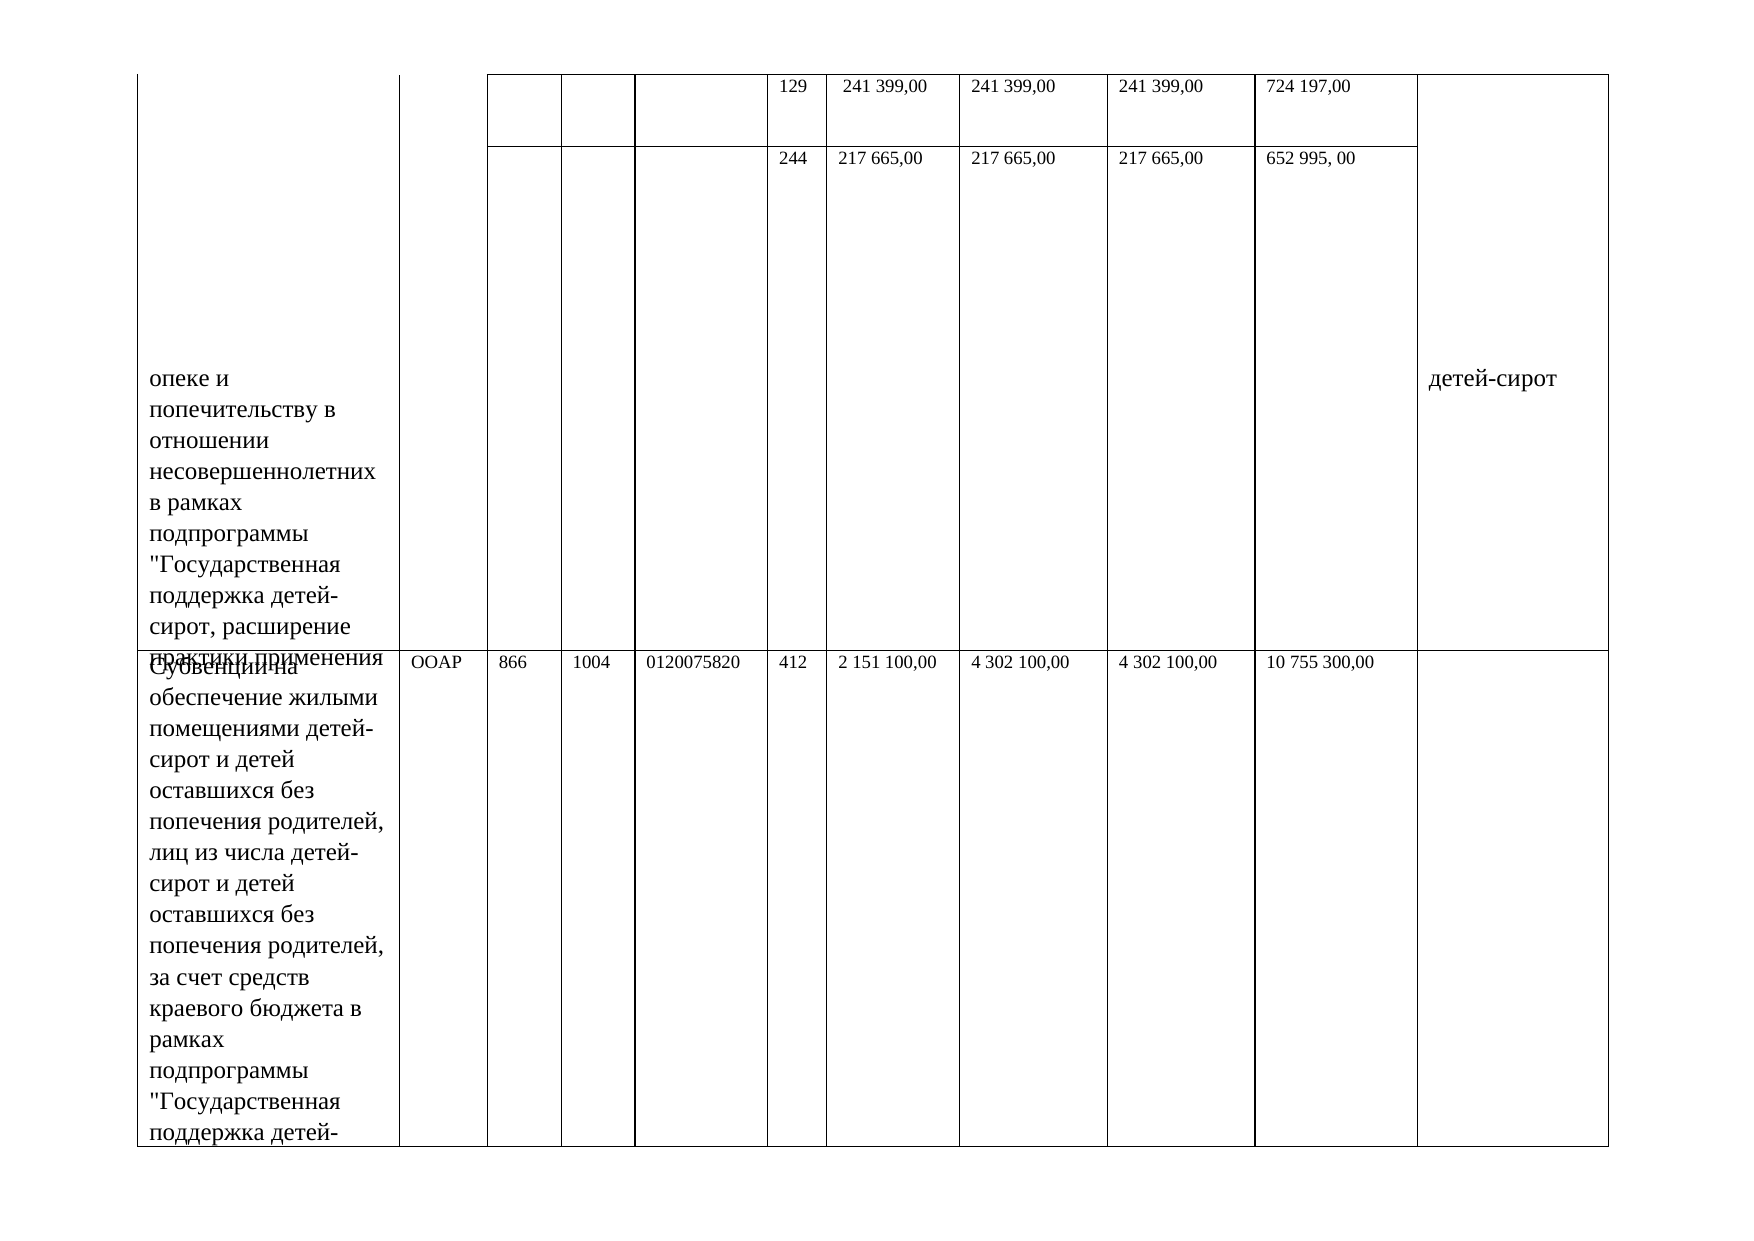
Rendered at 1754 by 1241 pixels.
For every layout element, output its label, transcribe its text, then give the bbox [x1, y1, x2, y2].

table_cell 241 399,00 [827, 75, 959, 146]
table_cell 412 [768, 651, 826, 1146]
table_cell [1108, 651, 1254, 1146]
table_cell 129 [768, 75, 826, 146]
table_cell [562, 147, 634, 650]
table_cell [488, 75, 561, 146]
table_cell 4 302 100,00 [960, 651, 1107, 1146]
table_cell 652 995, 00 [1256, 147, 1417, 650]
table_cell 1004 [562, 651, 634, 1146]
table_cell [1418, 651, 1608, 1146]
table_cell 244 [768, 147, 826, 650]
table_cell 0120075820 [636, 651, 767, 1146]
table_cell 2 151 100,00 [827, 651, 959, 1146]
table_cell ООАР [400, 651, 487, 1146]
table_cell 217 665,00 [1108, 147, 1254, 650]
table_cell [636, 147, 767, 650]
table_cell 866 [488, 651, 561, 1146]
table_cell [636, 75, 767, 146]
table_cell 217 665,00 [827, 147, 959, 650]
table_cell [562, 75, 634, 146]
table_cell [138, 651, 399, 1146]
table_cell 241 399,00 [960, 75, 1107, 146]
table_cell 217 665,00 [960, 147, 1107, 650]
table_cell 724 197,00 [1256, 75, 1417, 146]
table_cell [488, 147, 561, 650]
table_cell 241 399,00 [1108, 75, 1254, 146]
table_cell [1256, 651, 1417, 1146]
